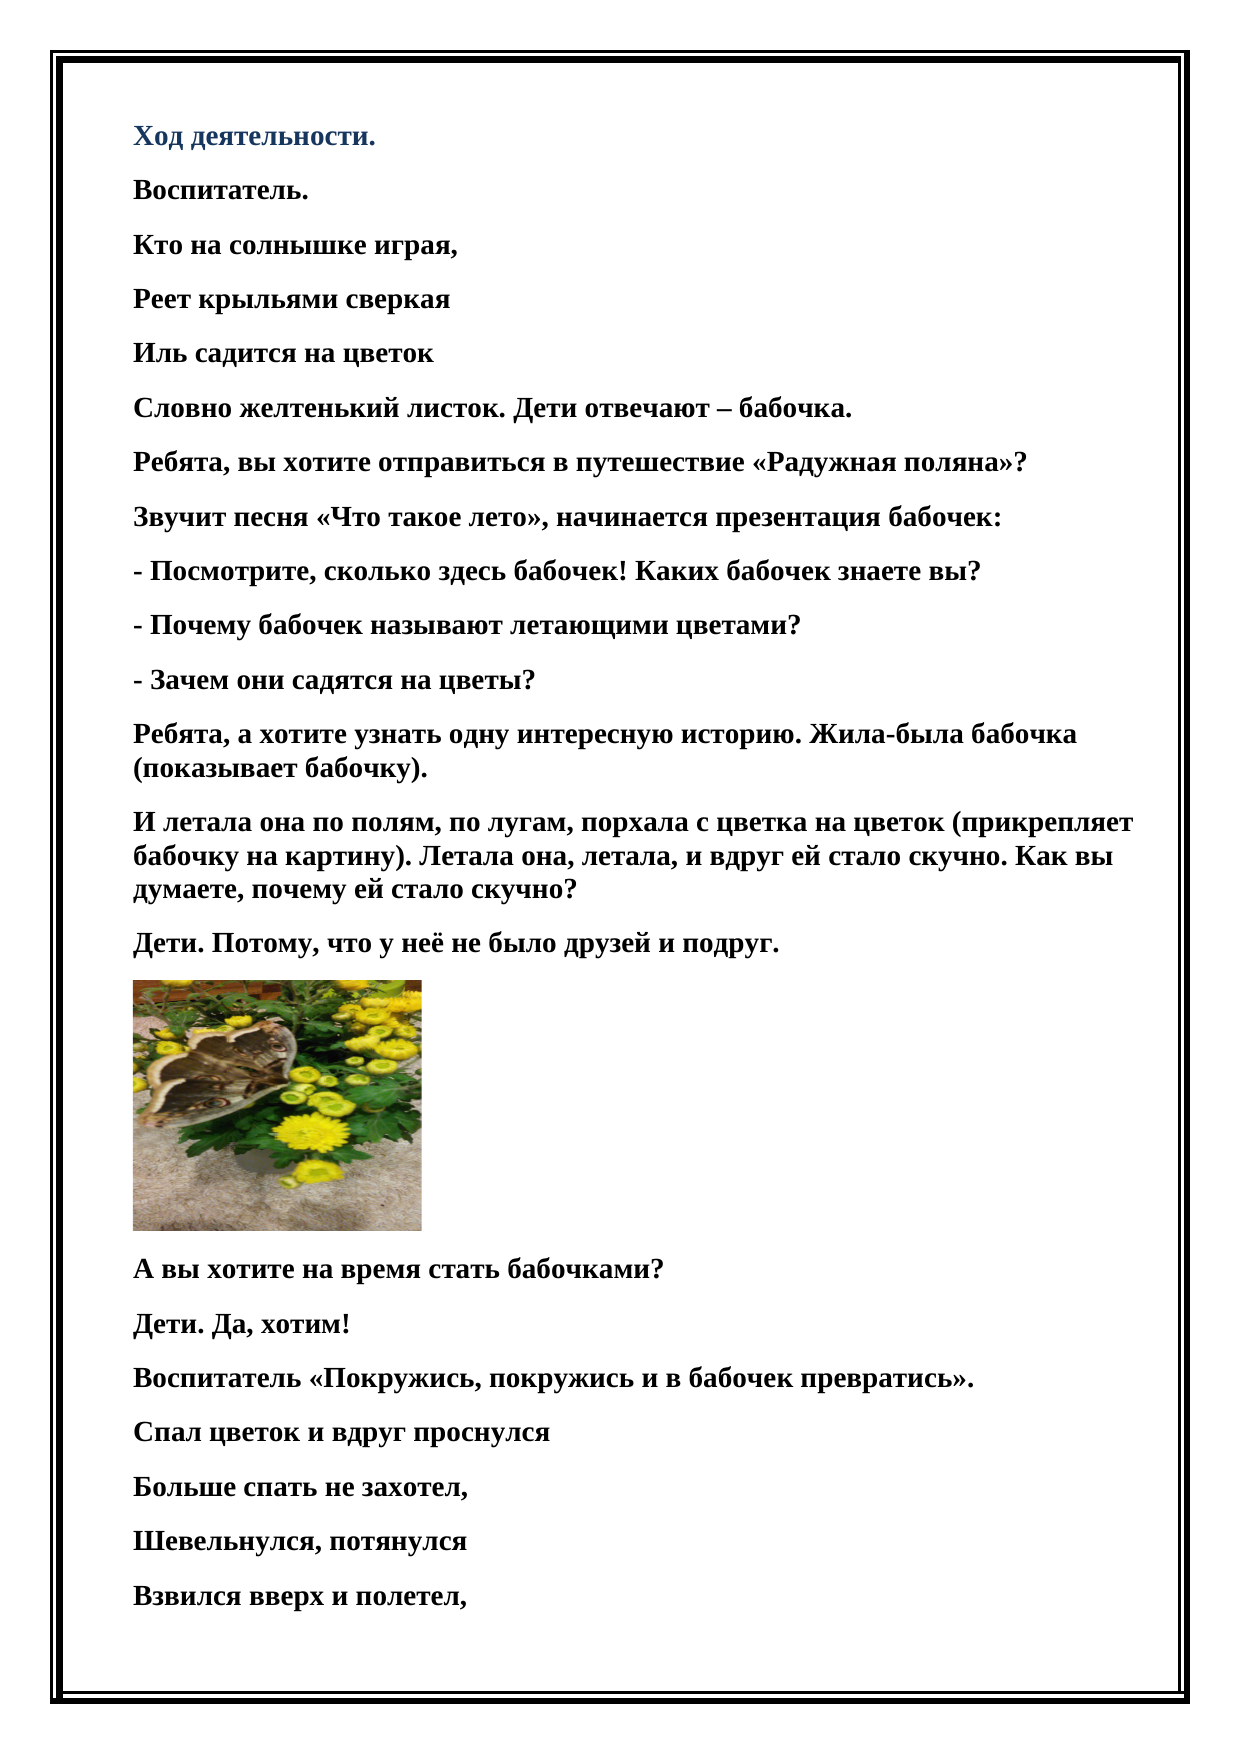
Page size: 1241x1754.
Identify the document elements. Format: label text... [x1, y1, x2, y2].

text Иль садится на цветок [133, 336, 1152, 369]
text Воспитатель. [133, 172, 1152, 206]
text Ребята, а хотите узнать одну интересную историю. Жила-была бабочка (показывает бабочку). [133, 716, 1152, 783]
picture [132, 980, 422, 1231]
text Взвился вверх и полетел, [133, 1578, 1152, 1611]
text Спал цветок и вдруг проснулся [133, 1414, 1152, 1448]
text Реет крыльями сверкая [133, 281, 1152, 315]
text Звучит песня «Что такое лето», начинается презентация бабочек: [133, 499, 1152, 532]
text Словно желтенький листок. Дети отвечают – бабочка. [133, 390, 1152, 423]
text - Зачем они садятся на цветы? [133, 662, 1152, 695]
text - Посмотрите, сколько здесь бабочек! Каких бабочек знаете вы? [133, 553, 1152, 587]
text Шевельнулся, потянулся [133, 1523, 1152, 1557]
text - Почему бабочек называют летающими цветами? [133, 607, 1152, 641]
text Ход деятельности. [133, 118, 1152, 152]
text Больше спать не захотел, [133, 1469, 1152, 1502]
text Ребята, вы хотите отправиться в путешествие «Радужная поляна»? [133, 444, 1152, 478]
text Воспитатель «Покружись, покружись и в бабочек превратись». [133, 1360, 1152, 1394]
text Дети. Да, хотим! [133, 1306, 1152, 1339]
text И летала она по полям, по лугам, порхала с цветка на цветок (прикрепляет бабочку на картину). Летала она, летала, и вдруг ей стало скучно. Как вы думаете, почему ей стало скучно? [133, 804, 1152, 905]
text Кто на солнышке играя, [133, 227, 1152, 260]
text А вы хотите на время стать бабочками? [133, 1251, 1152, 1285]
text Дети. Потому, что у неё не было друзей и подруг. [133, 926, 1152, 959]
